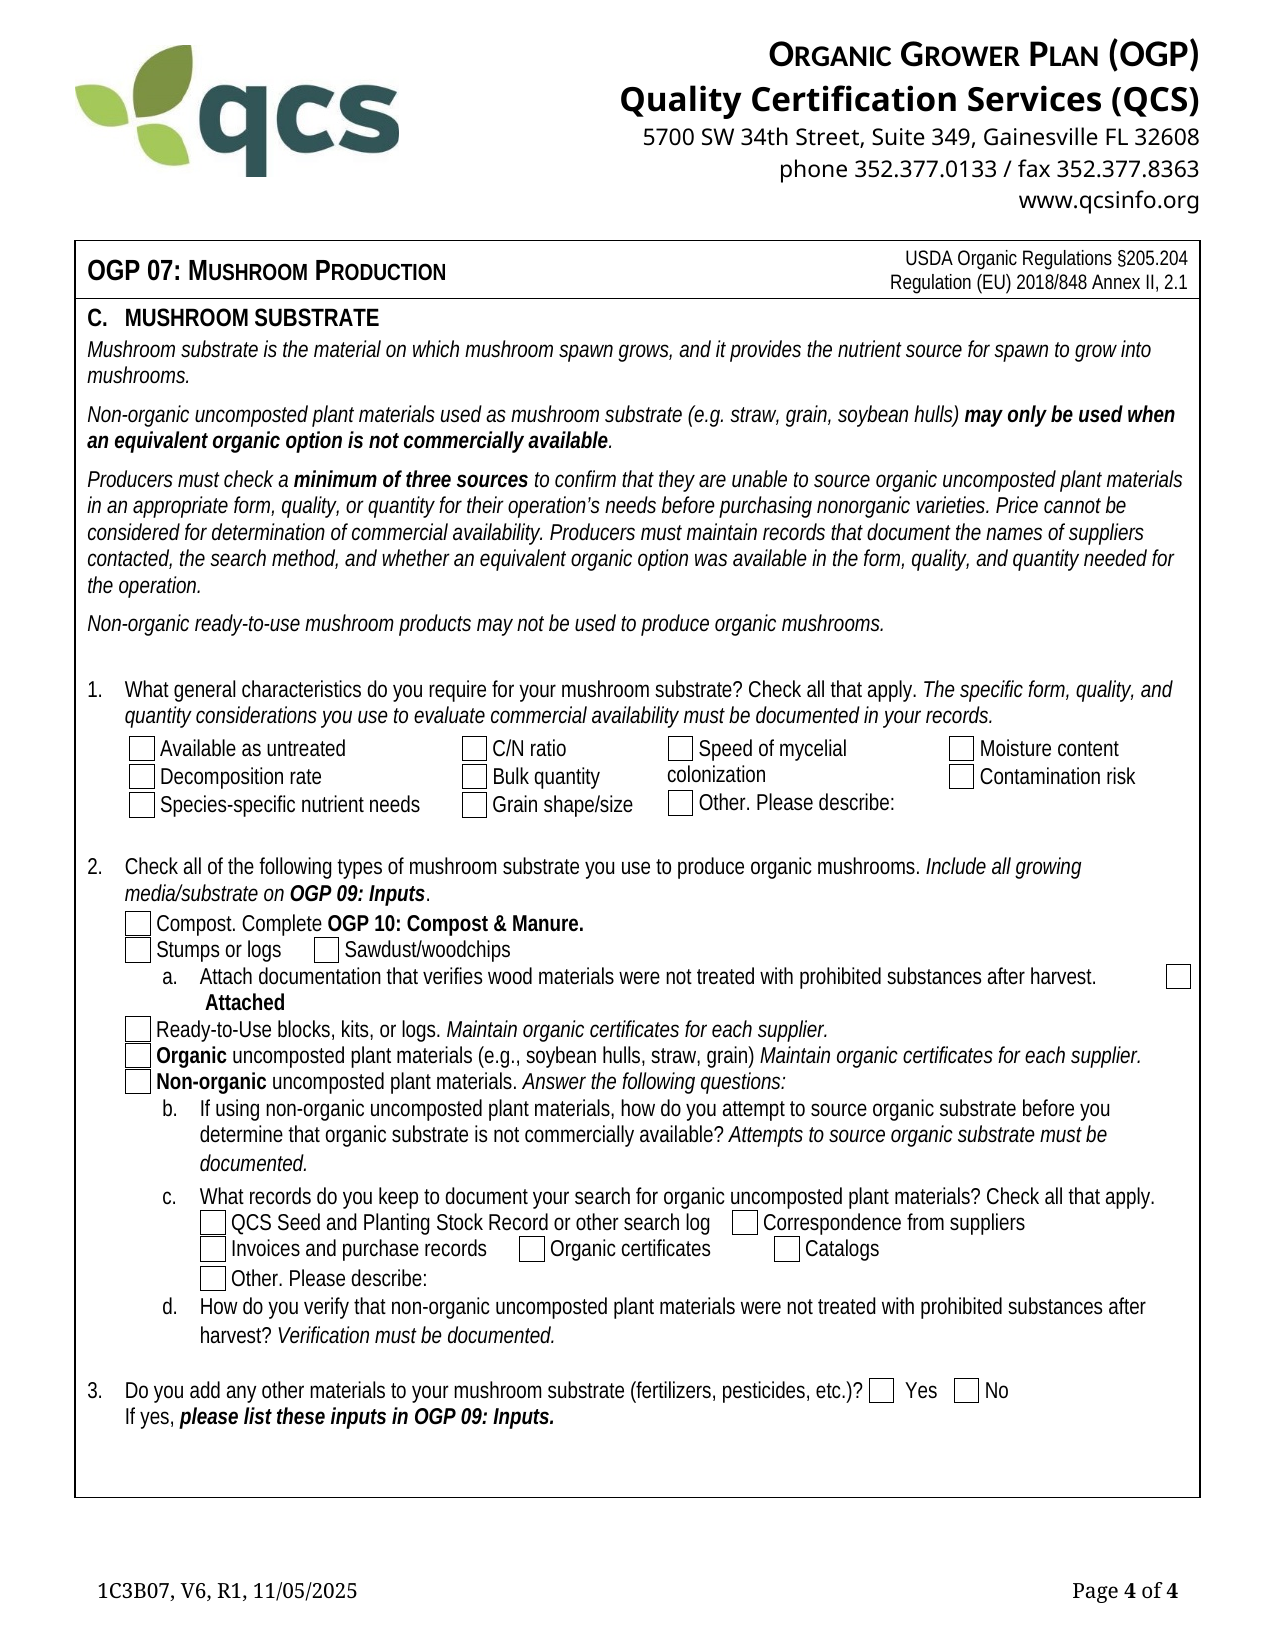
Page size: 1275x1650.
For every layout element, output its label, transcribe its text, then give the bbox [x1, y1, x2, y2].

picture [75, 45, 399, 177]
table_header OGP 07: Mushroom Production [76, 241, 637, 298]
table_header USDA Organic Regulations §205.204 Regulation (EU) 2018/848 Annex II, 2.1 [638, 241, 1199, 298]
table_cell MUSHROOM SUBSTRATE Mushroom substrate is the material on which mushroom spawn grows, and it provides the nutrient source for spawn to grow into mushrooms. Non-organic uncomposted plant materials used as mushroom substrate (e.g. straw, grain, soybean hulls) may only be used when an equivalent organic option is not commercially available. Producers must check a minimum of three sources to confirm that they are unable to source organic uncomposted plant materials in an appropriate form, quality, or quantity for their operation’s needs before purchasing nonorganic varieties. Price cannot be considered for determination of commercial availability. Producers must maintain records that document the names of suppliers contacted, the search method, and whether an equivalent organic option was available in the form, quality, and quantity needed for the operation. Non-organic ready-to-use mushroom products may not be used to produce organic mushrooms. What general characteristics do you require for your mushroom substrate? Check all that apply. The specific form, quality, and quantity considerations you use to evaluate commercial availability must be documented in your records. Check all of the following types of mushroom substrate you use to produce organic mushrooms. Include all growing media/substrate on OGP 09: Inputs. Compost. Complete OGP 10: Compost & Manure. Stumps or logs Sawdust/woodchips Attach documentation that verifies wood materials were not treated with prohibited substances after harvest. Attached Ready-to-Use blocks, kits, or logs. Maintain organic certificates for each supplier. Organic uncomposted plant materials (e.g., soybean hulls, straw, grain) Maintain organic certificates for each supplier. Non-organic uncomposted plant materials. Answer the following questions: If using non-organic uncomposted plant materials, how do you attempt to source organic substrate before you determine that organic substrate is not commercially available? Attempts to source organic substrate must be documented. What records do you keep to document your search for organic uncomposted plant materials? Check all that apply. QCS Seed and Planting Stock Record or other search log Correspondence from suppliers Invoices and purchase records Organic certificates Catalogs Other. Please describe: How do you verify that non-organic uncomposted plant materials were not treated with prohibited substances after harvest? Verification must be documented. Do you add any other materials to your mushroom substrate (fertilizers, pesticides, etc.)? Yes No If yes, please list these inputs in OGP 09: Inputs. [76, 299, 1199, 1497]
